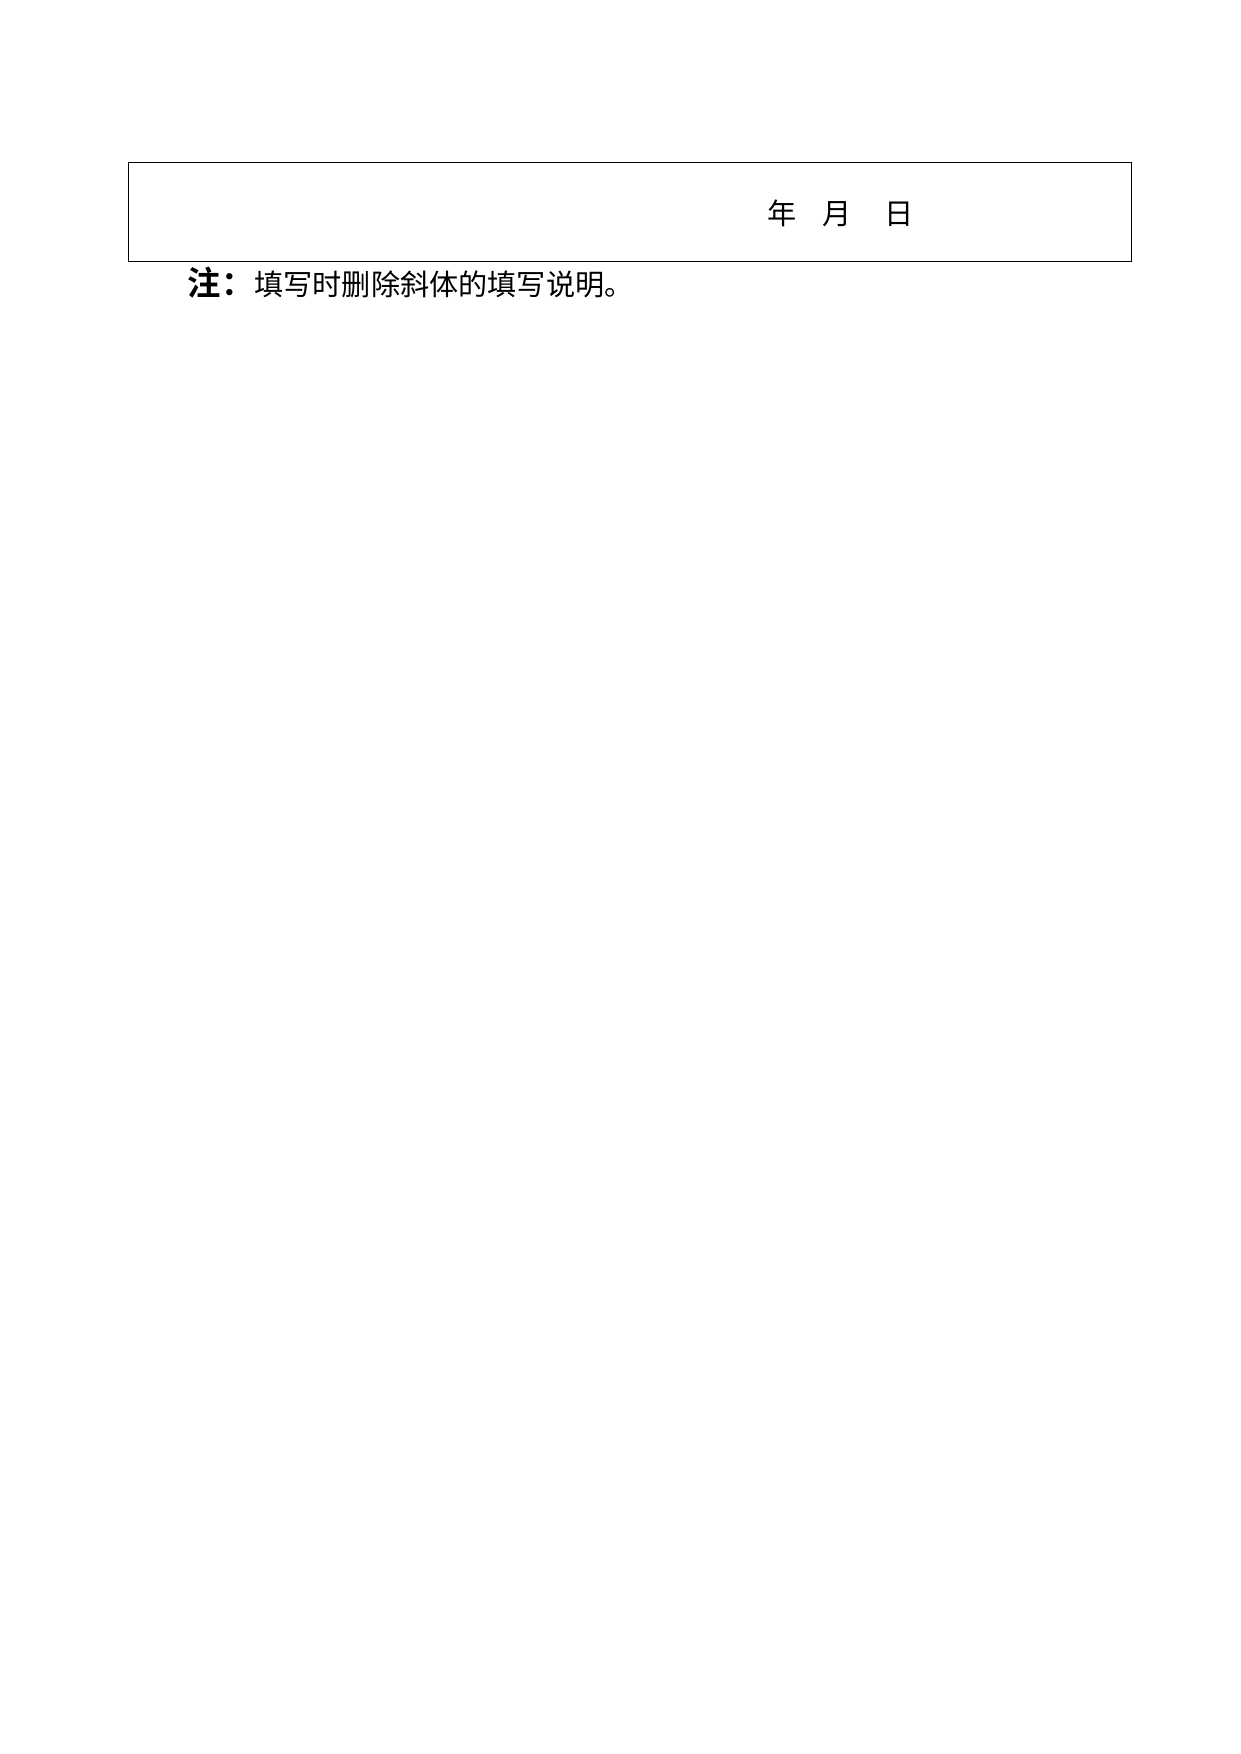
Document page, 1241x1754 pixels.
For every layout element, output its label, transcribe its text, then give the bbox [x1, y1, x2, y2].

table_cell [129, 163, 1131, 261]
text 注：填写时删除斜体的填写说明。 [187, 262, 1053, 303]
